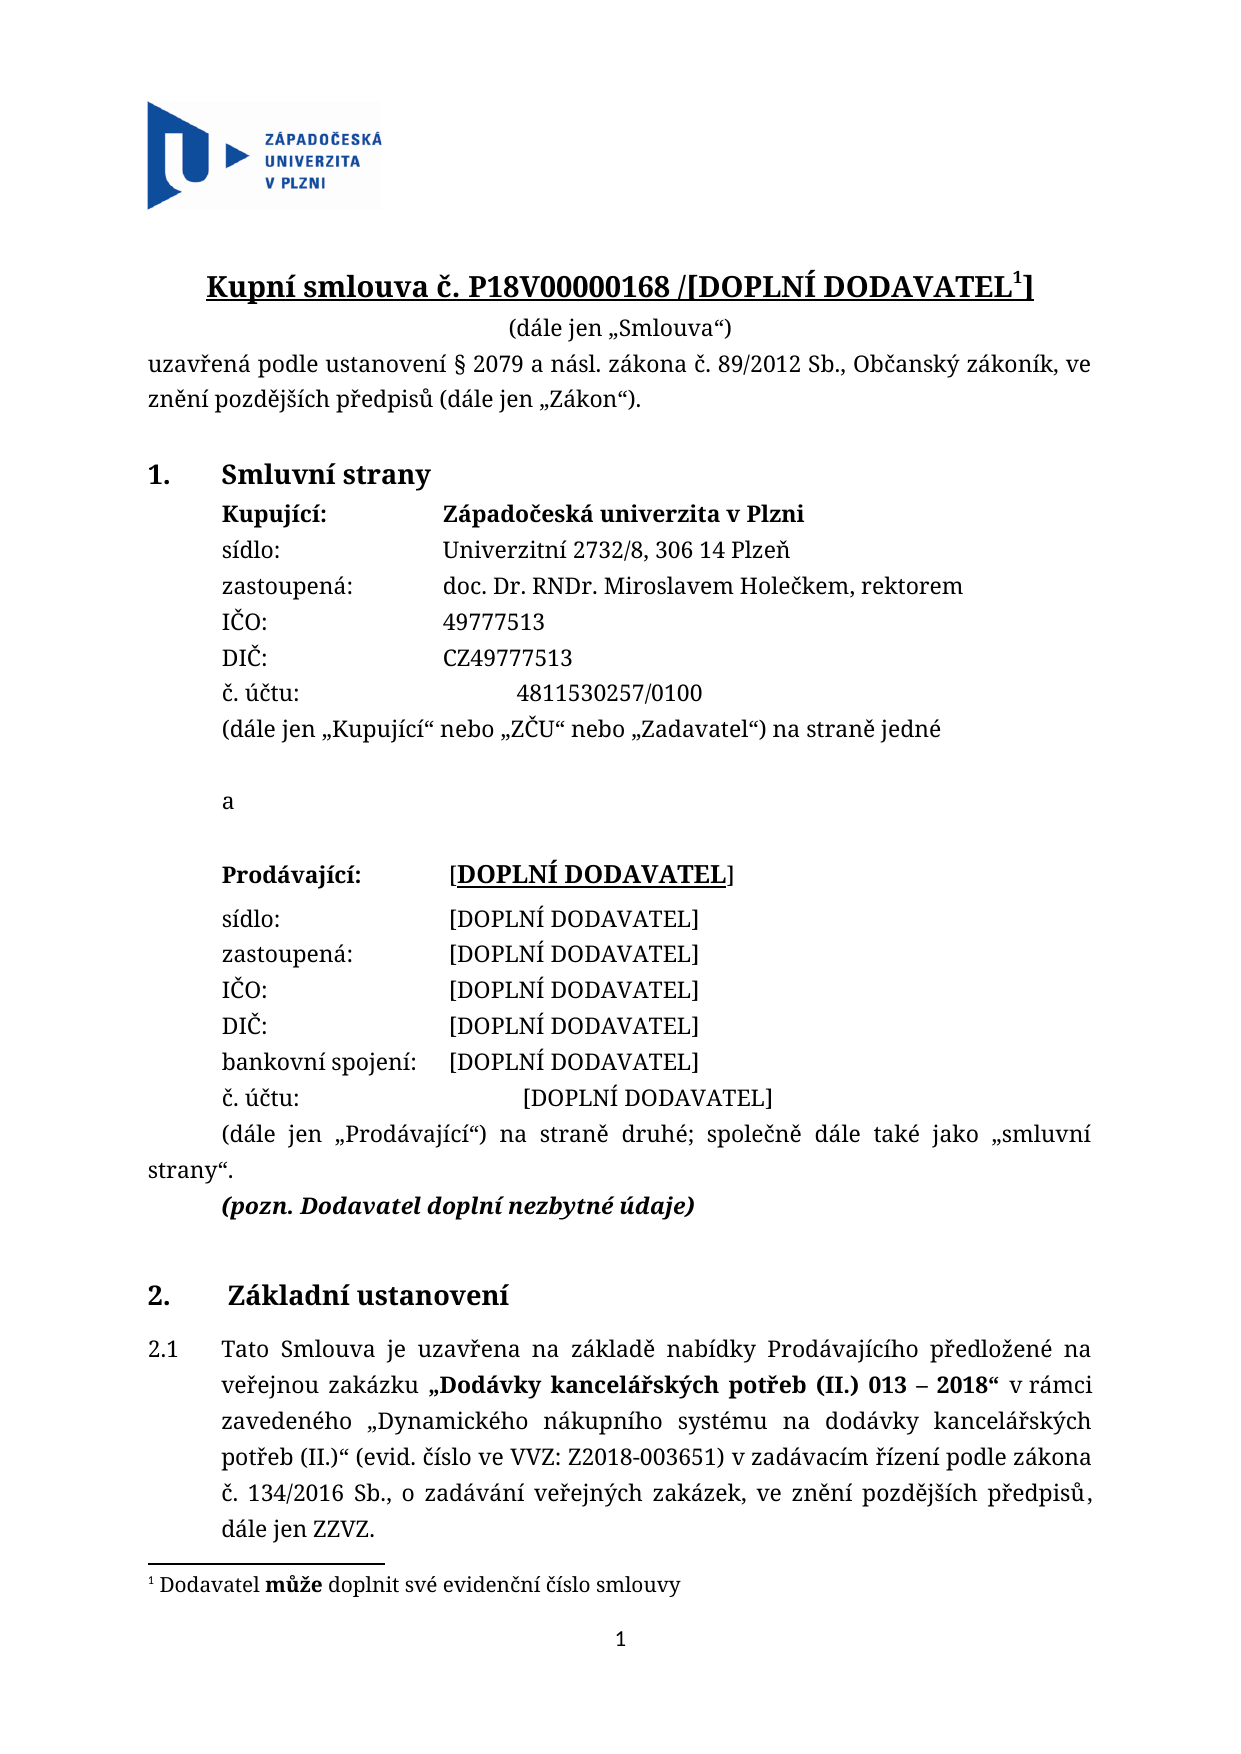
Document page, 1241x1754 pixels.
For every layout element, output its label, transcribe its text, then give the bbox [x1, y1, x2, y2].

text DIČ: [DOPLNÍ DODAVATEL] [222, 1010, 1092, 1042]
text 2.1 Tato Smlouva je uzavřena na základě nabídky Prodávajícího předložené na veřejnou zakázku „Dodávky kancelářských potřeb (II.) 013 – 2018“ v rámci zavedeného „Dynamického nákupního systému na dodávky kancelářských potřeb (II.)“ (evid. číslo ve VVZ: Z2018-003651) v zadávacím řízení podle zákona č. 134/2016 Sb., o zadávání veřejných zakázek, ve znění pozdějších předpisů, dále jen ZZVZ. [148, 1333, 1092, 1544]
text IČO: [DOPLNÍ DODAVATEL] [222, 974, 1092, 1006]
text IČO: 49777513 [222, 606, 1092, 637]
text bankovní spojení: [DOPLNÍ DODAVATEL] [148, 1046, 1092, 1077]
text Kupní smlouva č. P18V00000168 /[DOPLNÍ DODAVATEL] [148, 266, 1092, 306]
text 2. Základní ustanovení [148, 1276, 1092, 1313]
text č. účtu: [DOPLNÍ DODAVATEL] [222, 1082, 1092, 1113]
text zastoupená: [DOPLNÍ DODAVATEL] [222, 938, 1092, 970]
text 1. Smluvní strany [148, 455, 1092, 492]
text Kupující: Západočeská univerzita v Plzni [222, 498, 1092, 529]
text uzavřená podle ustanovení § 2079 a násl. zákona č. 89/2012 Sb., Občanský zákoník, ve znění pozdějších předpisů (dále jen „Zákon“). [148, 347, 1092, 415]
text č. účtu: 4811530257/0100 [222, 677, 1092, 709]
text Prodávající: [DOPLNÍ DODAVATEL] [148, 857, 1092, 891]
text (dále jen „Smlouva“) [148, 312, 1092, 343]
text (dále jen „Kupující“ nebo „ZČU“ nebo „Zadavatel“) na straně jedné [222, 713, 1092, 744]
text sídlo: Univerzitní 2732/8, 306 14 Plzeň [222, 534, 1092, 565]
text zastoupená: doc. Dr. RNDr. Miroslavem Holečkem, rektorem [222, 569, 1092, 601]
text sídlo: [DOPLNÍ DODAVATEL] [222, 902, 1092, 934]
text (dále jen „Prodávající“) na straně druhé; společně dále také jako „smluvní strany“. [148, 1118, 1092, 1185]
text (pozn. Dodavatel doplní nezbytné údaje) [148, 1190, 1092, 1221]
picture [147, 101, 382, 210]
text a [222, 785, 1092, 816]
text DIČ: CZ49777513 [222, 641, 1092, 673]
